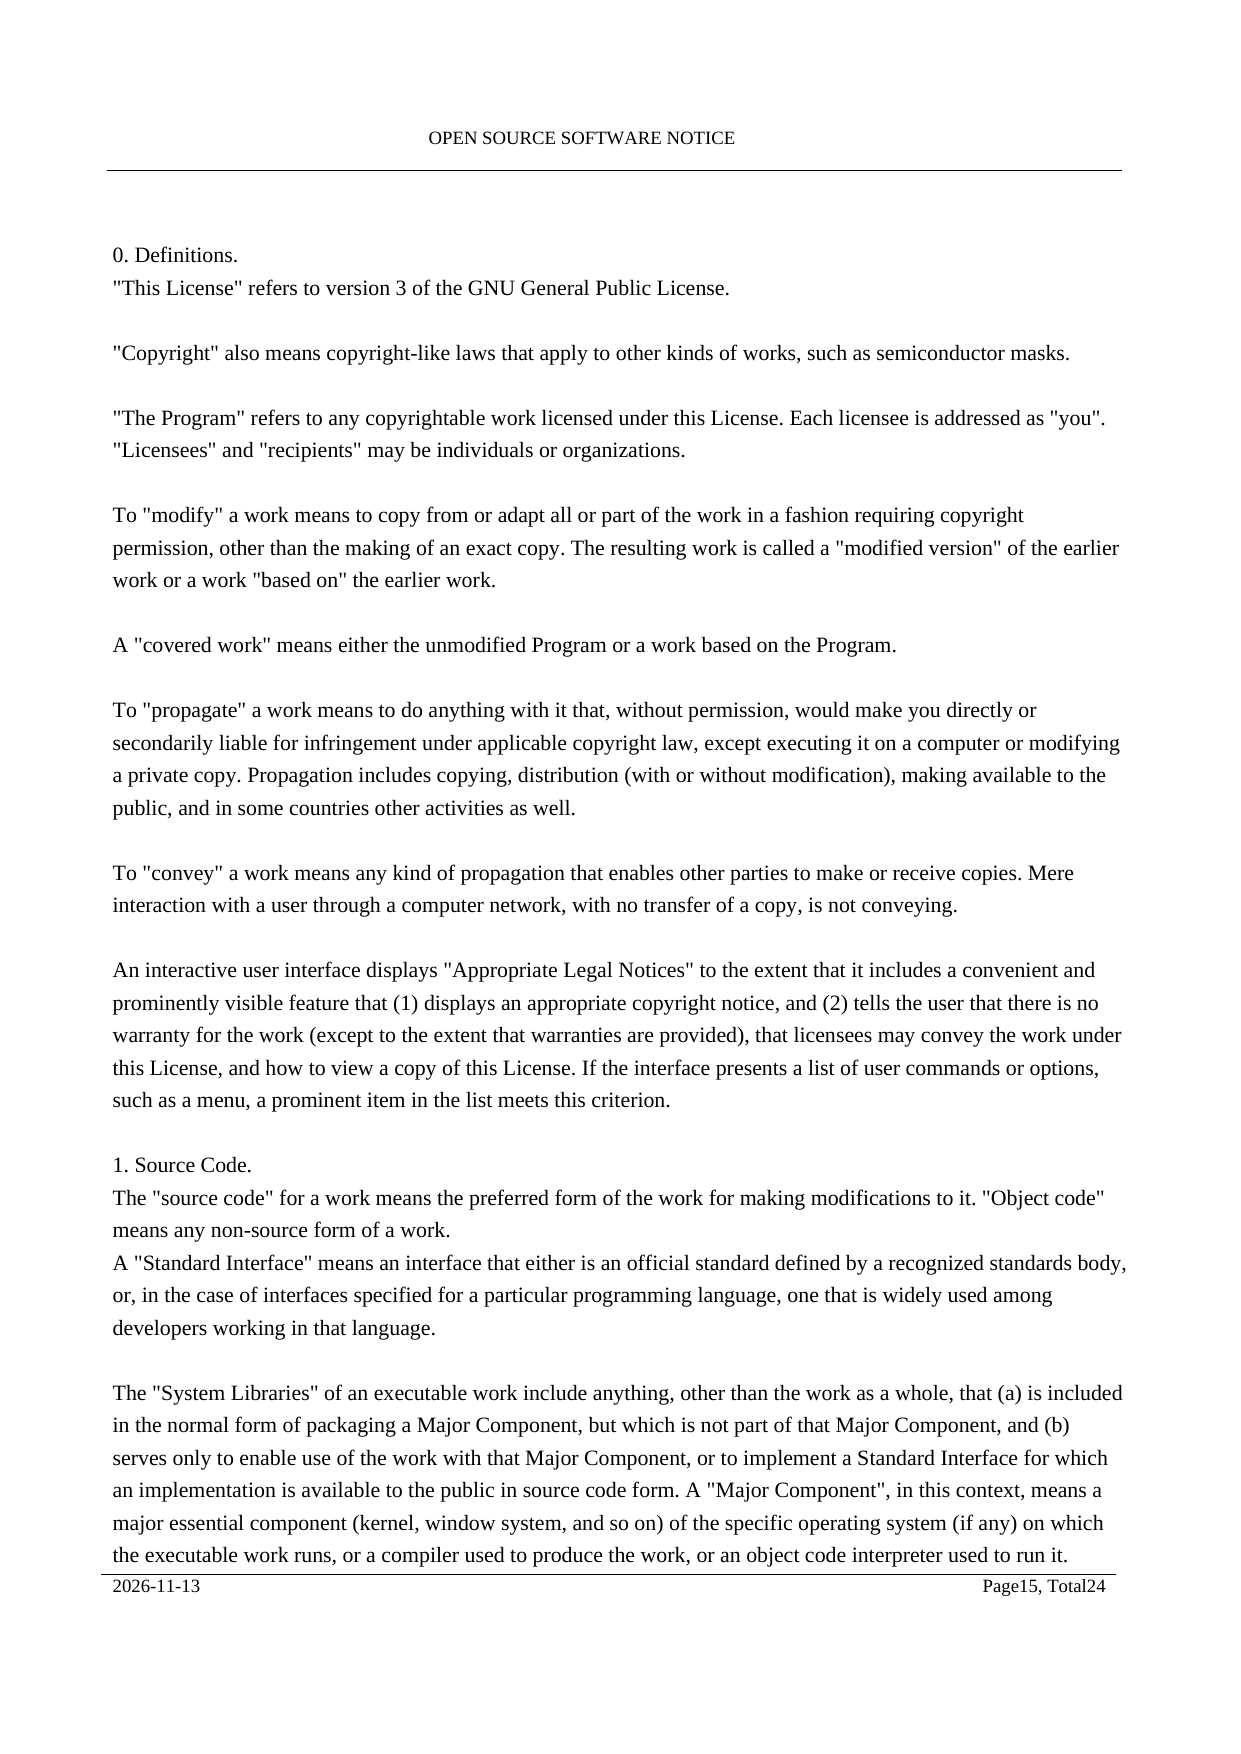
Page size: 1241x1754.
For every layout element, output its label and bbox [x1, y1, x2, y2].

text [112, 206, 1128, 1571]
